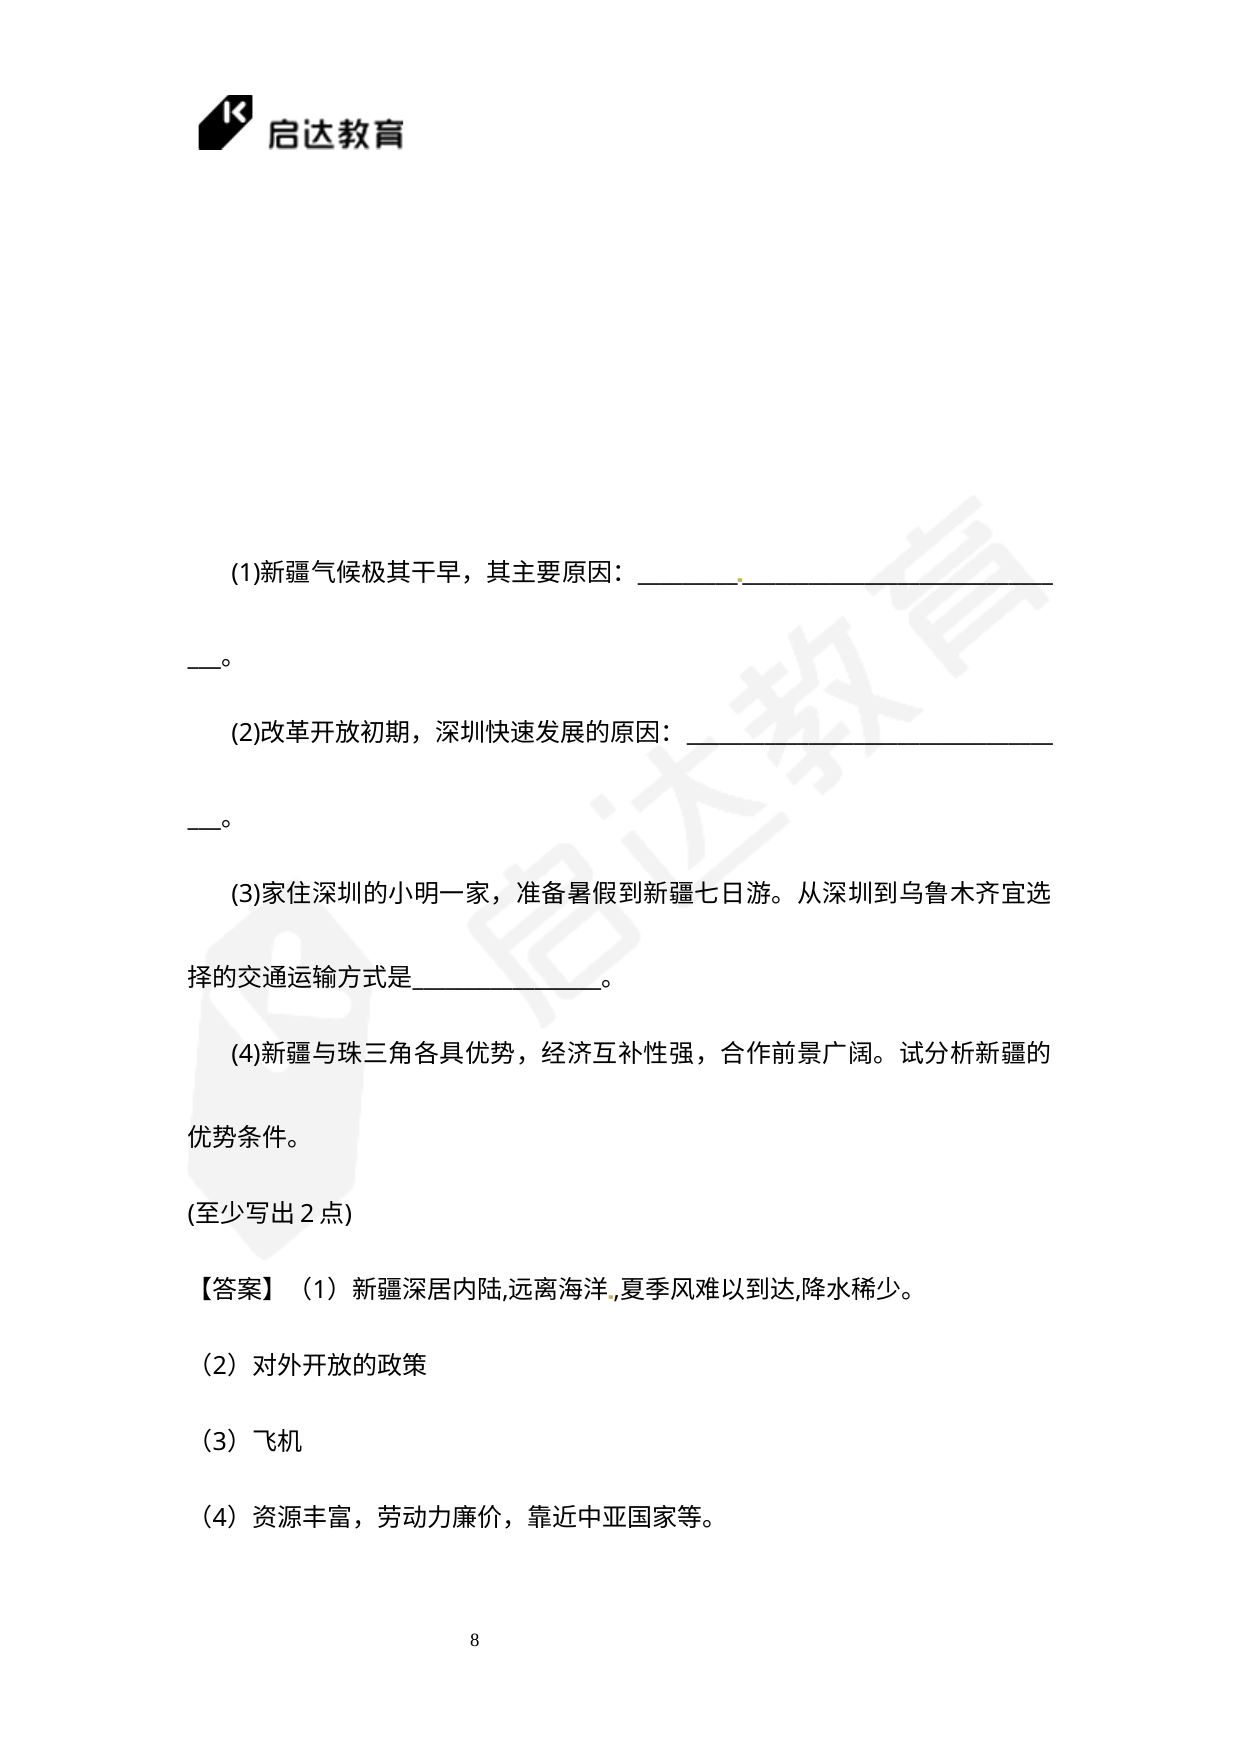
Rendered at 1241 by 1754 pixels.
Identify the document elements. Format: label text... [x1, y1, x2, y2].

text （3）飞机 [187, 1407, 1053, 1472]
text 【答案】（1）新疆深居内陆,远离海洋,夏季风难以到达,降水稀少。 [187, 1255, 1053, 1320]
text (3)家住深圳的小明一家，准备暑假到新疆七日游。从深圳到乌鲁木齐宜选择的交通运输方式是_________________。 [187, 859, 1053, 1008]
text （4）资源丰富，劳动力廉价，靠近中亚国家等。 [187, 1483, 1053, 1548]
text (2)改革开放初期，深圳快速发展的原因：____________________________________。 [187, 698, 1053, 848]
text (至少写出2点) [187, 1179, 1053, 1244]
text (4)新疆与珠三角各具优势，经济互补性强，合作前景广阔。试分析新疆的优势条件。 [187, 1019, 1053, 1168]
text （2）对外开放的政策 [187, 1331, 1053, 1396]
picture [198, 95, 404, 150]
text (1)新疆气候极其干早，其主要原因：________________________________________。 [187, 538, 1053, 687]
